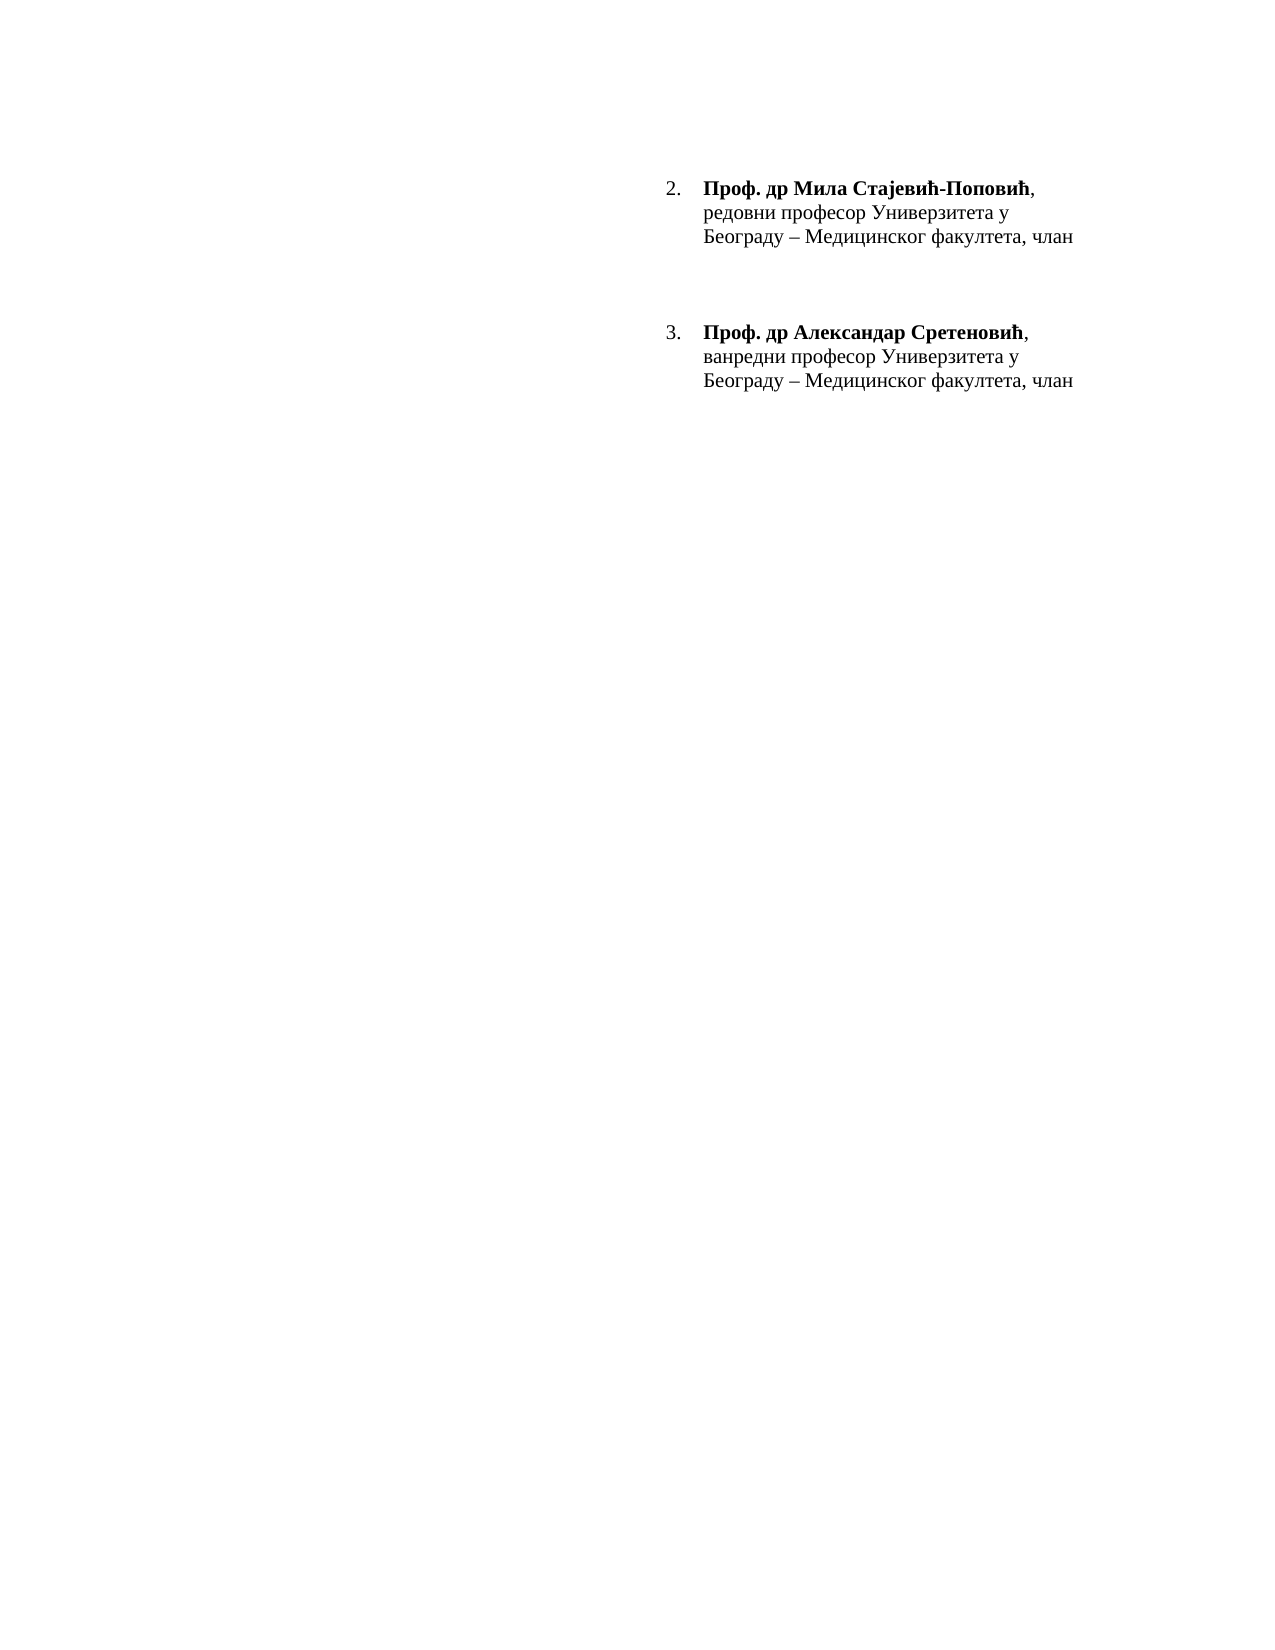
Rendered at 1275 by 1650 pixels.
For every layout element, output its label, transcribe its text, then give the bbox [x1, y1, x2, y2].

list Проф. др Александар Сретеновић, ванредни професор Универзитета у Београду – Медицинског факултета, члан [666, 320, 1087, 392]
list Проф. др Мила Стајевић-Поповић, редовни професор Универзитета у Београду – Медицинског факултета, члан [666, 176, 1087, 248]
